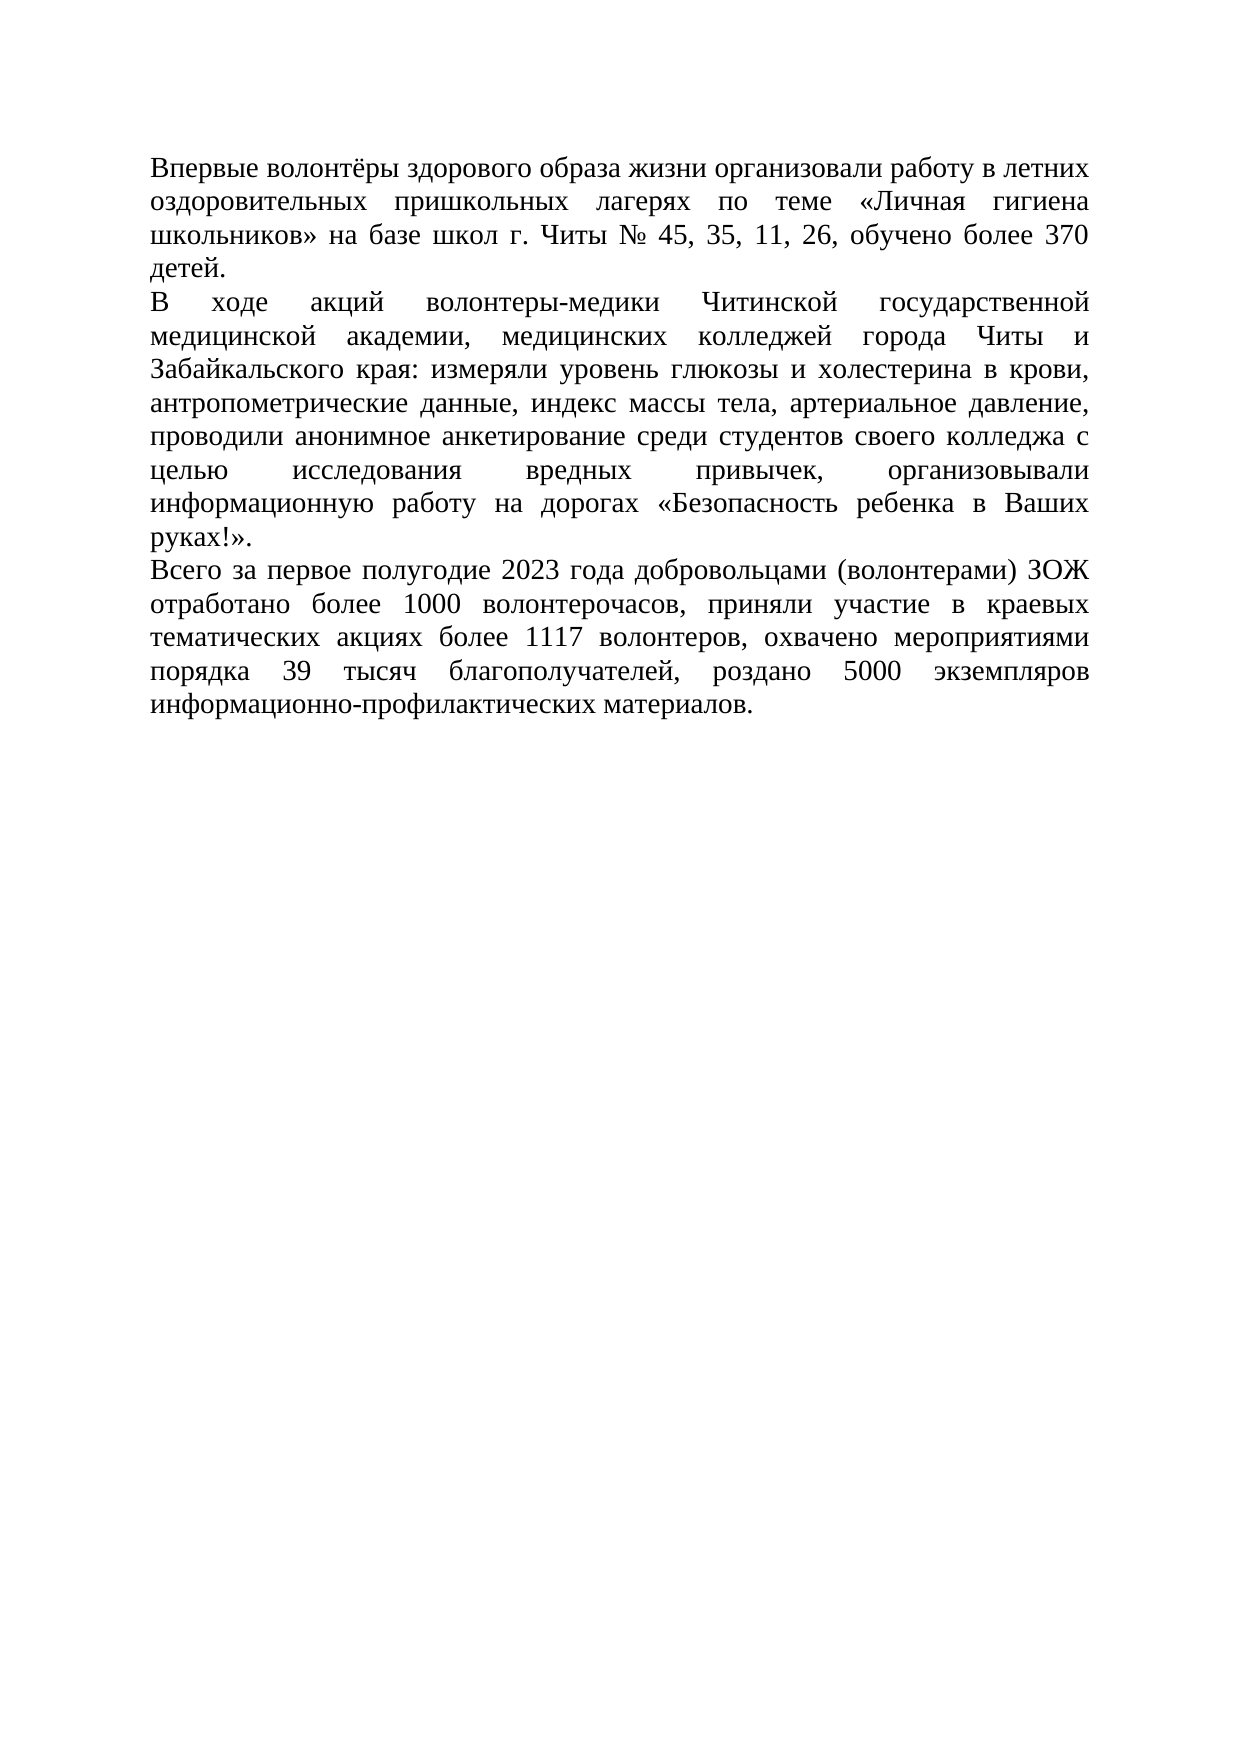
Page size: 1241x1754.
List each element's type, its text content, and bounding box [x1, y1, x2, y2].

text В ходе акций волонтеры-медики Читинской государственной медицинской академии, медицинских колледжей города Читы и Забайкальского края: измеряли уровень глюкозы и холестерина в крови, антропометрические данные, индекс массы тела, артериальное давление, проводили анонимное анкетирование среди студентов своего колледжа с целью исследования вредных привычек, организовывали информационную работу на дорогах «Безопасность ребенка в Ваших руках!». [150, 284, 1090, 552]
text Всего за первое полугодие 2023 года добровольцами (волонтерами) ЗОЖ отработано более 1000 волонтерочасов, приняли участие в краевых тематических акциях более 1117 волонтеров, охвачено мероприятиями порядка 39 тысяч благополучателей, роздано 5000 экземпляров информационно-профилактических материалов. [150, 552, 1090, 720]
text Впервые волонтёры здорового образа жизни организовали работу в летних оздоровительных пришкольных лагерях по теме «Личная гигиена школьников» на базе школ г. Читы № 45, 35, 11, 26, обучено более 370 детей. [150, 150, 1090, 284]
